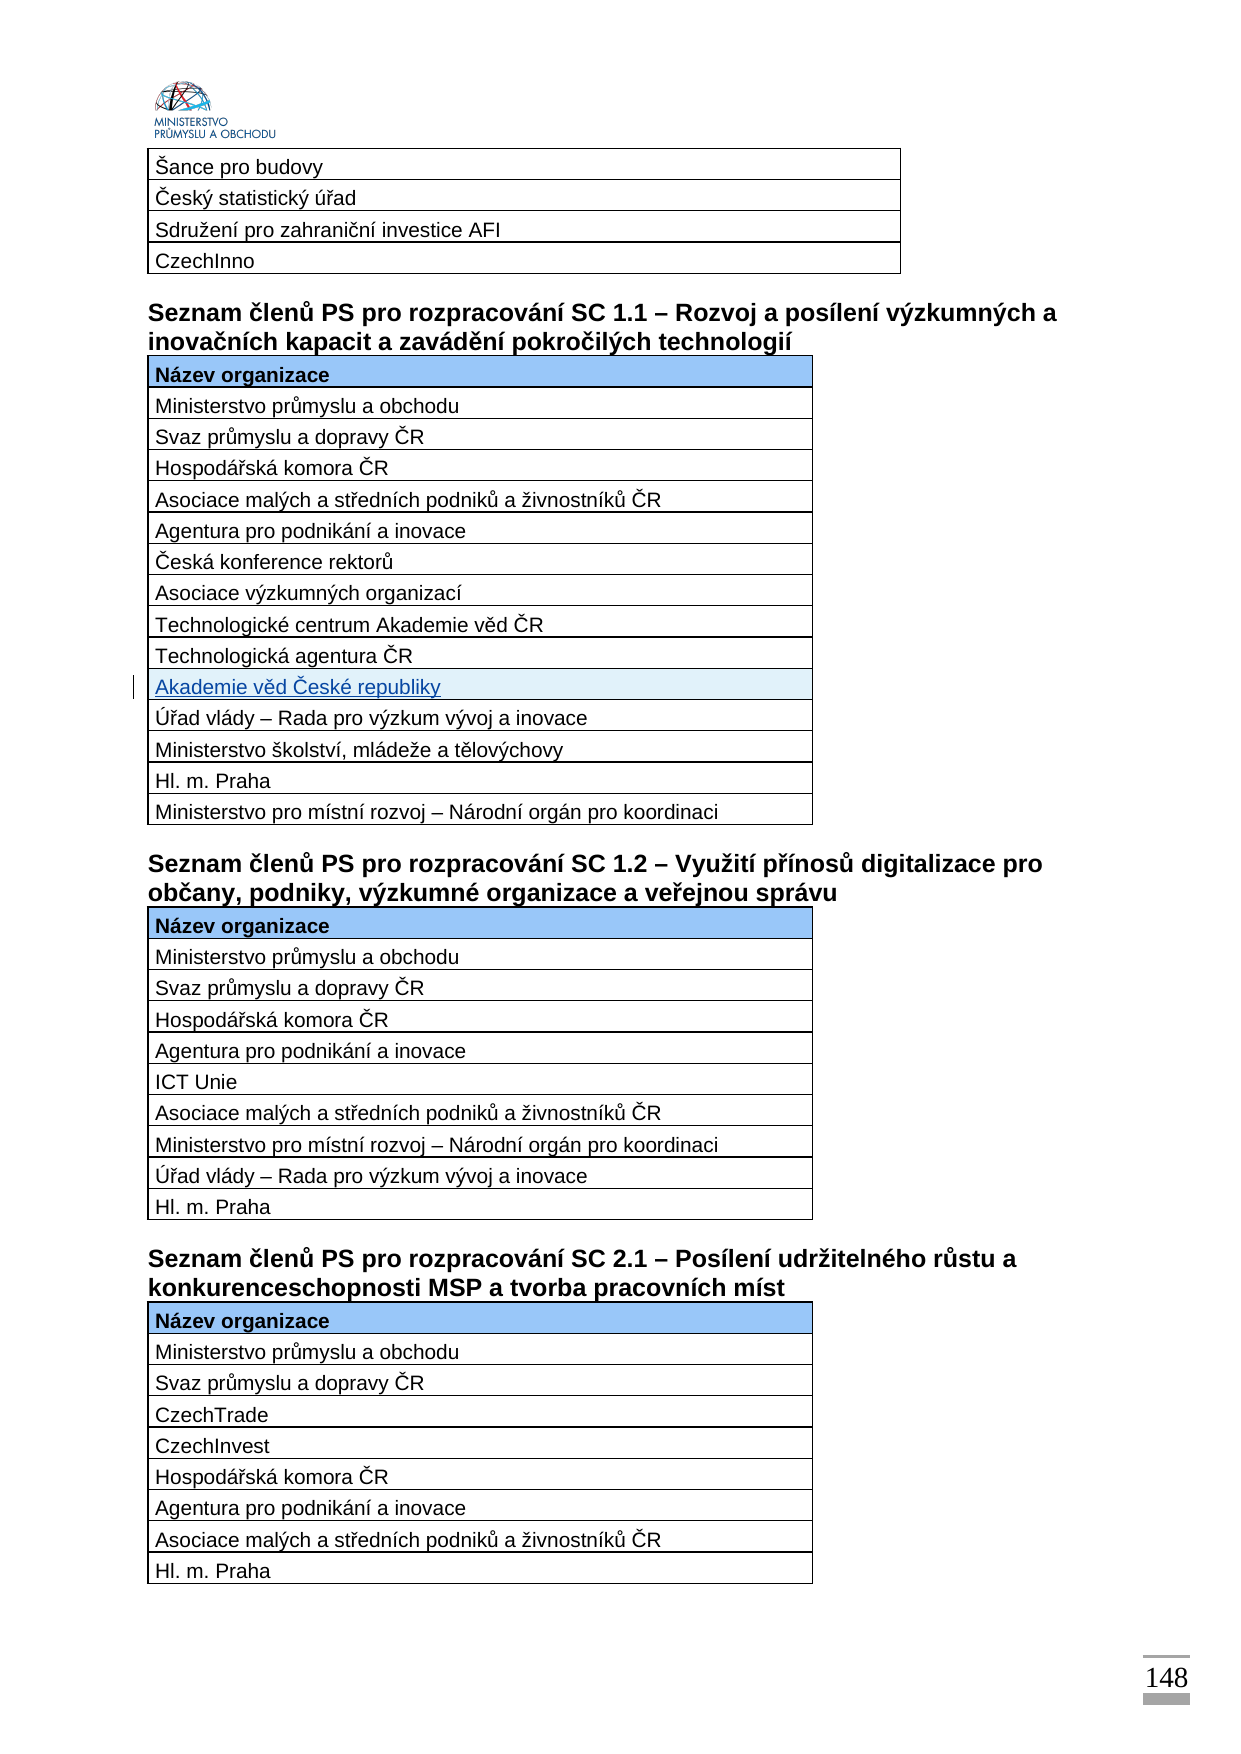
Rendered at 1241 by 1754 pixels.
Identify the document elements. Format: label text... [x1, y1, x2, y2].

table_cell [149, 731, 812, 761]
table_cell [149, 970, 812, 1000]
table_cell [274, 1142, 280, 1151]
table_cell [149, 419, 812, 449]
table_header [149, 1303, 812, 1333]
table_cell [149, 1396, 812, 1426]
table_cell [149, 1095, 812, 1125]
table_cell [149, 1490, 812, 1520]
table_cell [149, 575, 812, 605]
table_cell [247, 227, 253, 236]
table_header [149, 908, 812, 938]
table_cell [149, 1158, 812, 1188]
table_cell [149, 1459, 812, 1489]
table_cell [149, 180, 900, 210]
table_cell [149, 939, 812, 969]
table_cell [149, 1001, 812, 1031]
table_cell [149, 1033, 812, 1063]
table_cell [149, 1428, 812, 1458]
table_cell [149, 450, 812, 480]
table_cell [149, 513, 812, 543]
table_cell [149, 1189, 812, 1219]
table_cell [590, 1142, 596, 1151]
text Seznam členů PS pro rozpracování SC 2.1 – Posílení udržitelného růstu a konkurenceschopnosti MSP a tvorba pracovních míst [148, 1244, 1092, 1301]
picture [147, 73, 283, 146]
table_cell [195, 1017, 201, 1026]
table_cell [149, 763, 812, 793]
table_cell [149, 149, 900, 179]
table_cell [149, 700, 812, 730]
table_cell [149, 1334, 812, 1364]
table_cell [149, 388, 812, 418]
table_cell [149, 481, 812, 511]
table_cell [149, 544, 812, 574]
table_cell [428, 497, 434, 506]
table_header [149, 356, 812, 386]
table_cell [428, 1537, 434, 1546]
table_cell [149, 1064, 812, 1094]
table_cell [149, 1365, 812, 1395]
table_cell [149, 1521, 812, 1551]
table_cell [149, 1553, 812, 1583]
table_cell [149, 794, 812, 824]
text Seznam členů PS pro rozpracování SC 1.1 – Rozvoj a posílení výzkumných a inovačních kapacit a zavádění pokročilých technologií [148, 298, 1092, 355]
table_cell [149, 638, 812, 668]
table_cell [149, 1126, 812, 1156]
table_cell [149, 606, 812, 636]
text Seznam členů PS pro rozpracování SC 1.2 – Využití přínosů digitalizace pro občany, podniky, výzkumné organizace a veřejnou správu [148, 849, 1092, 906]
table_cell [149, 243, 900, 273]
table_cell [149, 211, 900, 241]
